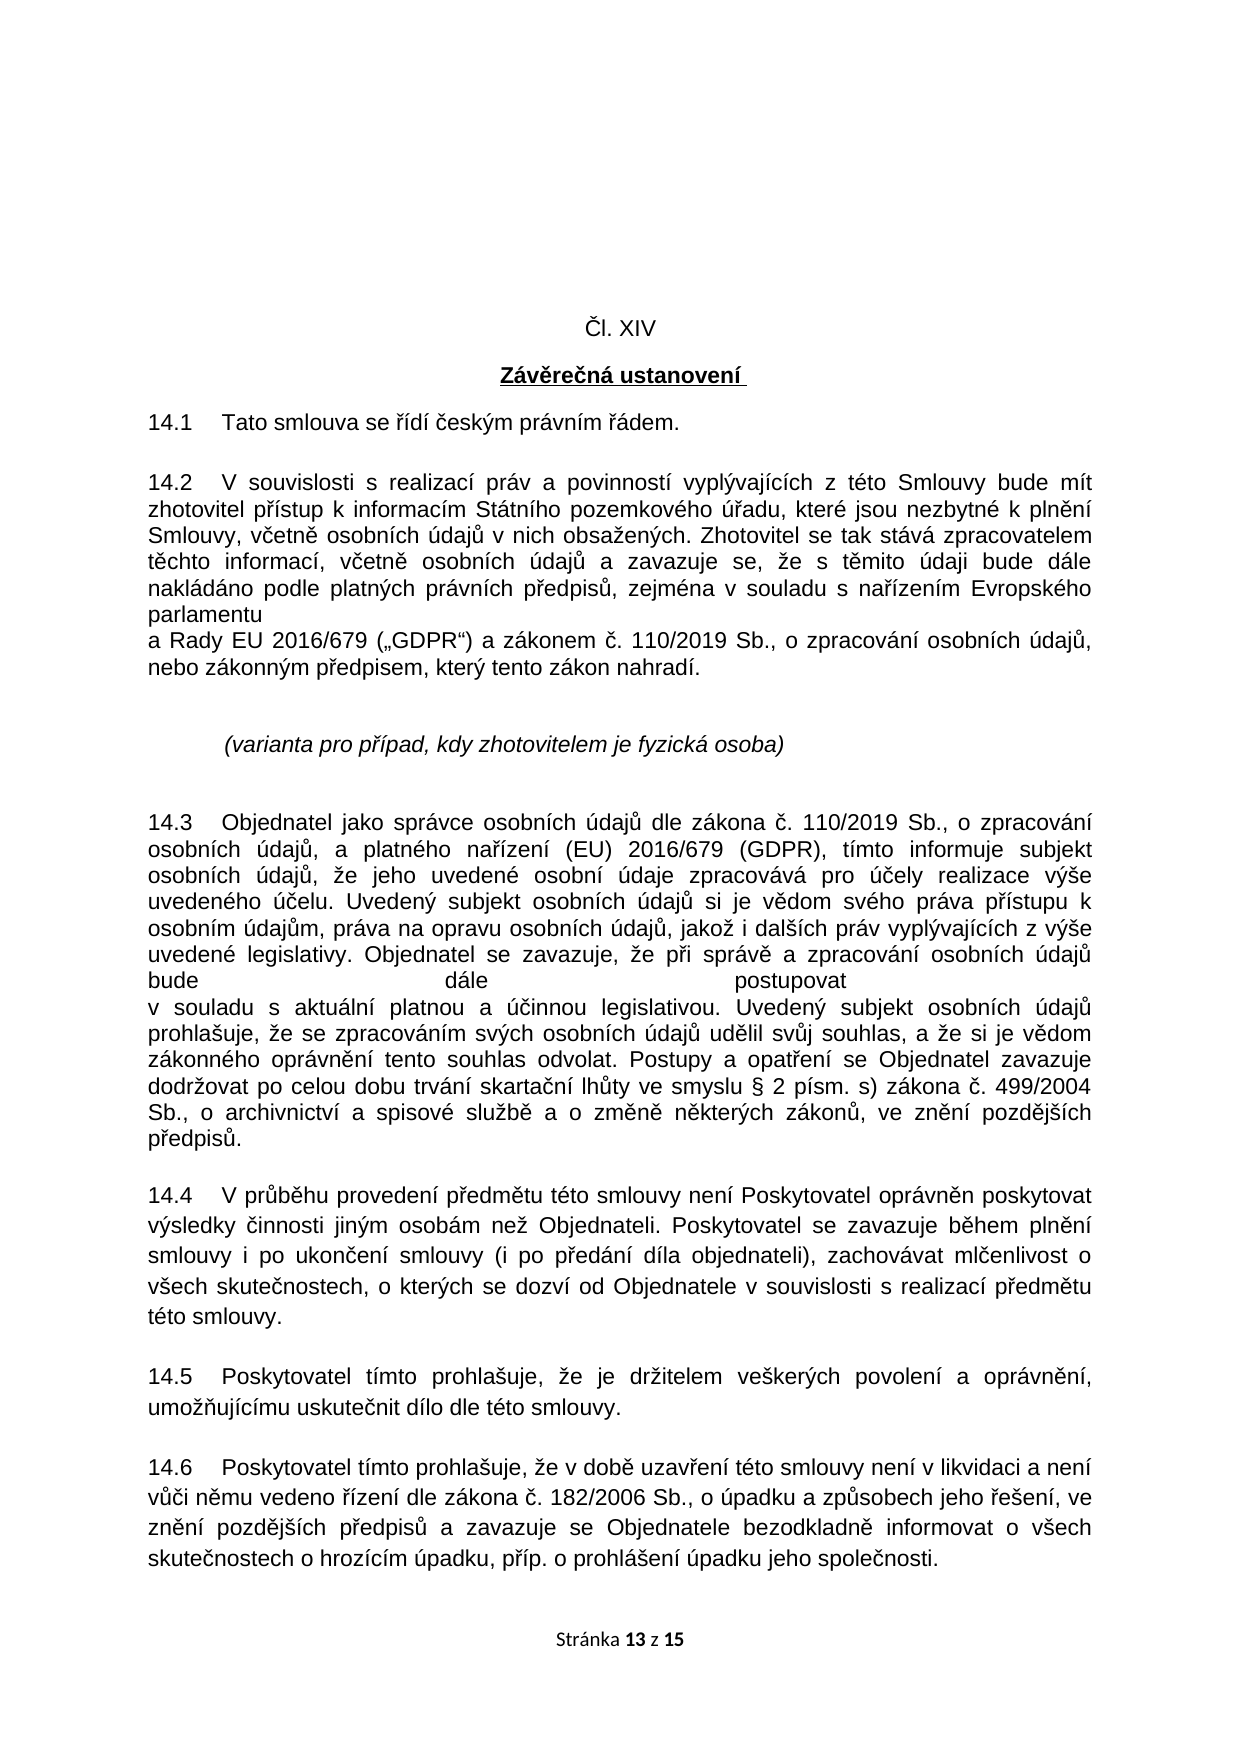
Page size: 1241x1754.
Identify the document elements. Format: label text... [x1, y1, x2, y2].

text Čl. XIV [148, 315, 1093, 341]
list Tato smlouva se řídí českým právním řádem. [148, 409, 1093, 435]
list V průběhu provedení předmětu této smlouvy není Poskytovatel oprávněn poskytovat výsledky činnosti jiným osobám než Objednateli. Poskytovatel se zavazuje během plnění smlouvy i po ukončení smlouvy (i po předání díla objednateli), zachovávat mlčenlivost o všech skutečnostech, o kterých se dozví od Objednatele v souvislosti s realizací předmětu této smlouvy. [148, 1182, 1093, 1329]
list (varianta pro případ, kdy zhotovitelem je fyzická osoba) [148, 731, 1093, 758]
list V souvislosti s realizací práv a povinností vyplývajících z této Smlouvy bude mít zhotovitel přístup k informacím Státního pozemkového úřadu, které jsou nezbytné k plnění Smlouvy, včetně osobních údajů v nich obsažených. Zhotovitel se tak stává zpracovatelem těchto informací, včetně osobních údajů a zavazuje se, že s těmito údaji bude dále nakládáno podle platných právních předpisů, zejména v souladu s nařízením Evropského parlamentu a Rady EU 2016/679 („GDPR“) a zákonem č. 110/2019 Sb., o zpracování osobních údajů, nebo zákonným předpisem, který tento zákon nahradí. [148, 469, 1093, 680]
list Objednatel jako správce osobních údajů dle zákona č. 110/2019 Sb., o zpracování osobních údajů, a platného nařízení (EU) 2016/679 (GDPR), tímto informuje subjekt osobních údajů, že jeho uvedené osobní údaje zpracovává pro účely realizace výše uvedeného účelu. Uvedený subjekt osobních údajů si je vědom svého práva přístupu k osobním údajům, práva na opravu osobních údajů, jakož i dalších práv vyplývajících z výše uvedené legislativy. Objednatel se zavazuje, že při správě a zpracování osobních údajů bude dále postupovat v souladu s aktuální platnou a účinnou legislativou. Uvedený subjekt osobních údajů prohlašuje, že se zpracováním svých osobních údajů udělil svůj souhlas, a že si je vědom zákonného oprávnění tento souhlas odvolat. Postupy a opatření se Objednatel zavazuje dodržovat po celou dobu trvání skartační lhůty ve smyslu § 2 písm. s) zákona č. 499/2004 Sb., o archivnictví a spisové službě a o změně některých zákonů, ve znění pozdějších předpisů. [148, 809, 1093, 1152]
list Poskytovatel tímto prohlašuje, že je držitelem veškerých povolení a oprávnění, umožňujícímu uskutečnit dílo dle této smlouvy. [148, 1363, 1093, 1420]
list Poskytovatel tímto prohlašuje, že v době uzavření této smlouvy není v likvidaci a není vůči němu vedeno řízení dle zákona č. 182/2006 Sb., o úpadku a způsobech jeho řešení, ve znění pozdějších předpisů a zavazuje se Objednatele bezodkladně informovat o všech skutečnostech o hrozícím úpadku, příp. o prohlášení úpadku jeho společnosti. [148, 1454, 1093, 1571]
text Závěrečná ustanovení [148, 362, 1093, 388]
